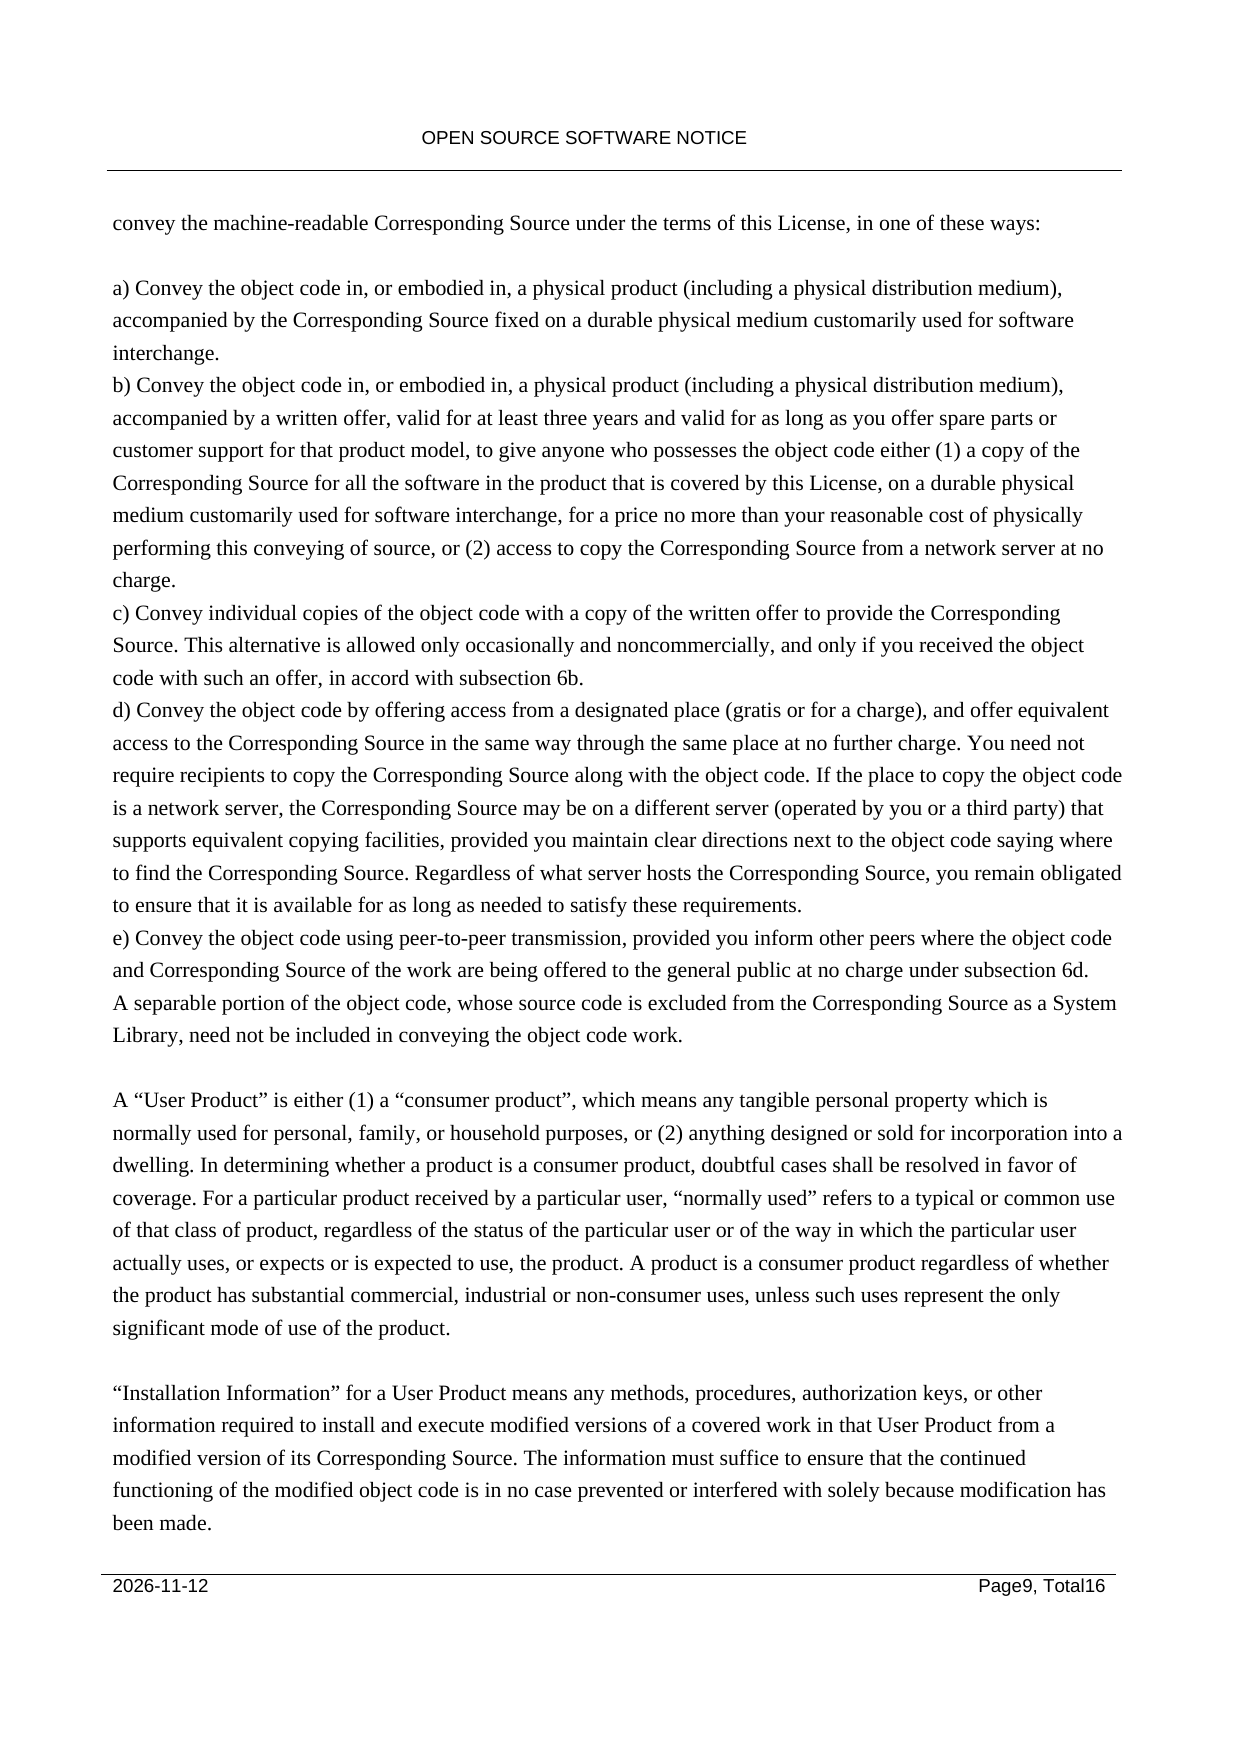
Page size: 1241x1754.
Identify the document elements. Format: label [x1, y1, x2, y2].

text [112, 206, 1128, 1539]
